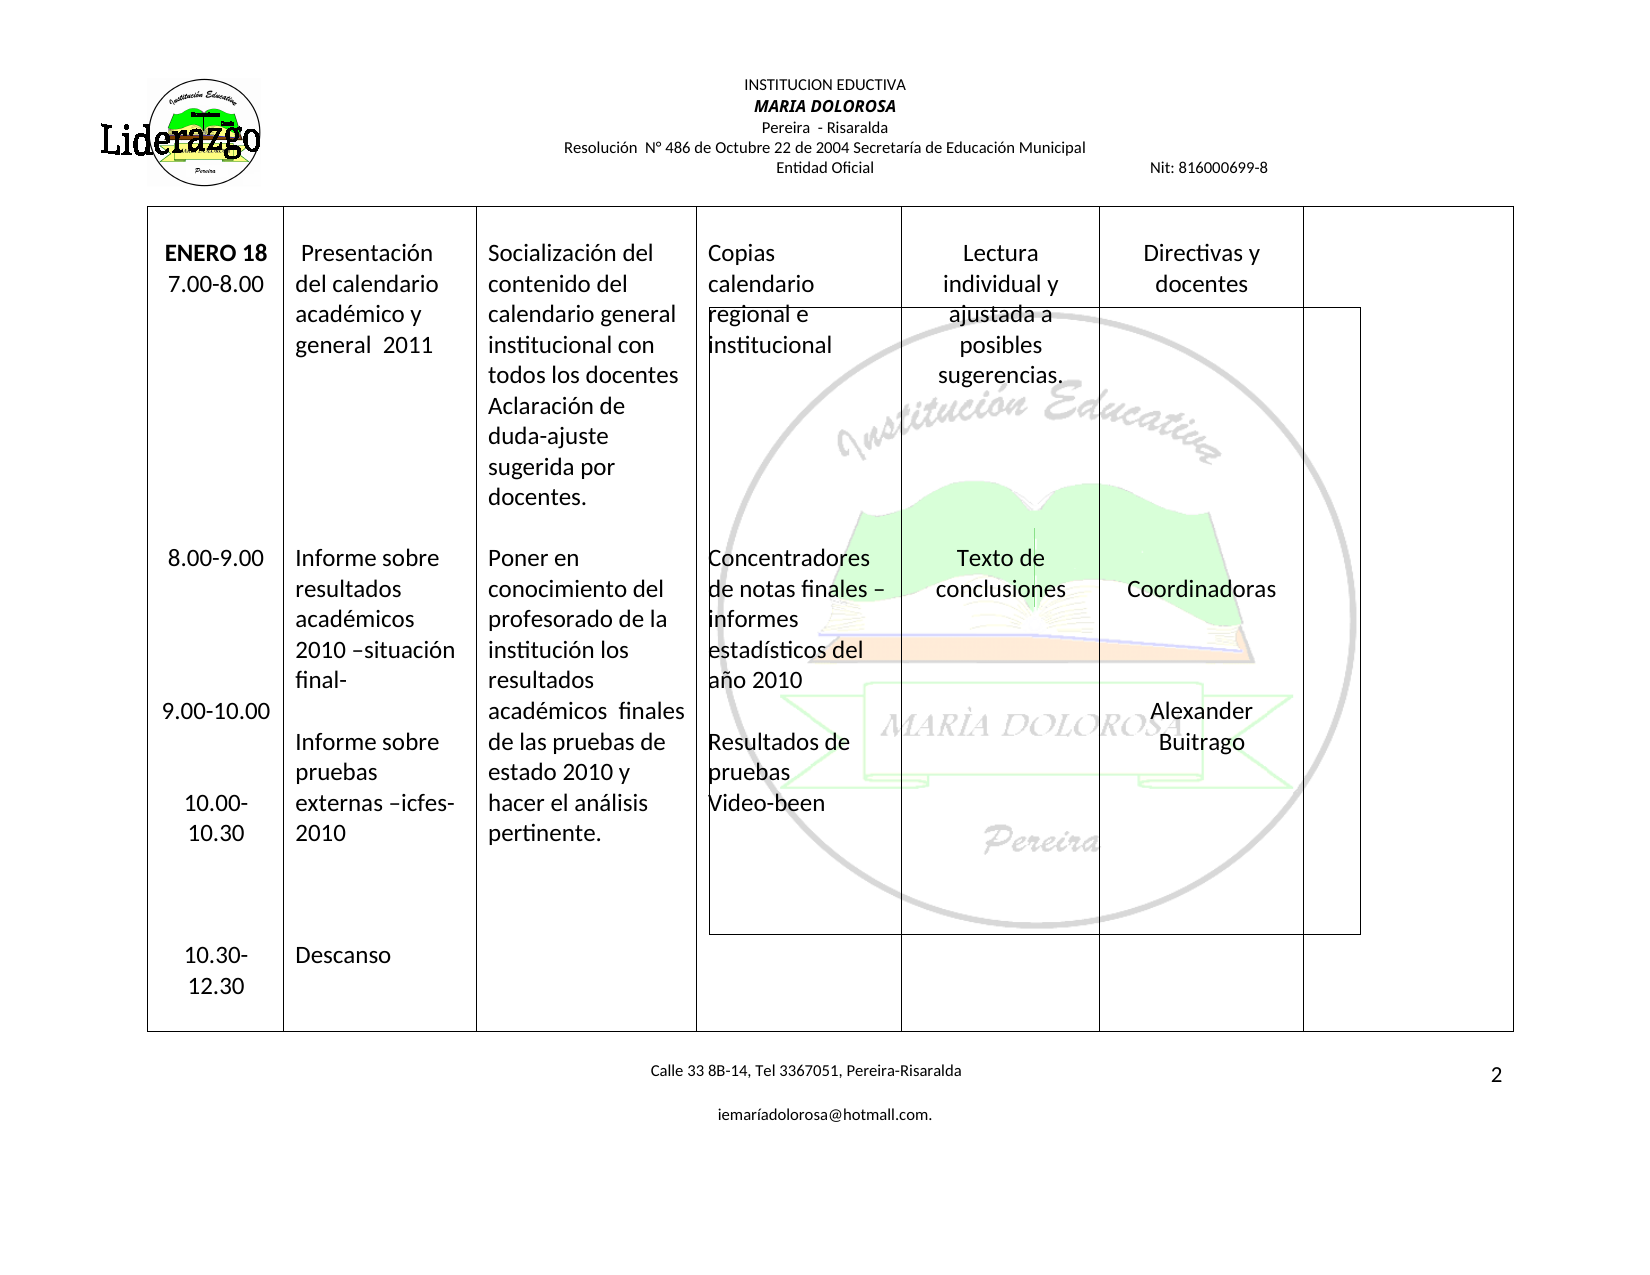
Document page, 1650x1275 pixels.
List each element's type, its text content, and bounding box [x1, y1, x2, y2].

picture [147, 78, 261, 187]
table_cell ENERO 17 7.00-8.00 8.00-9.00 9.00-12.00 ENERO 18 7.00-8.00 8.00-9.00 9.00-10.00 10.00-10.30 10.30-12.30 Enero 19 7.00-9.00 9.00-12.30 [148, 207, 283, 1031]
